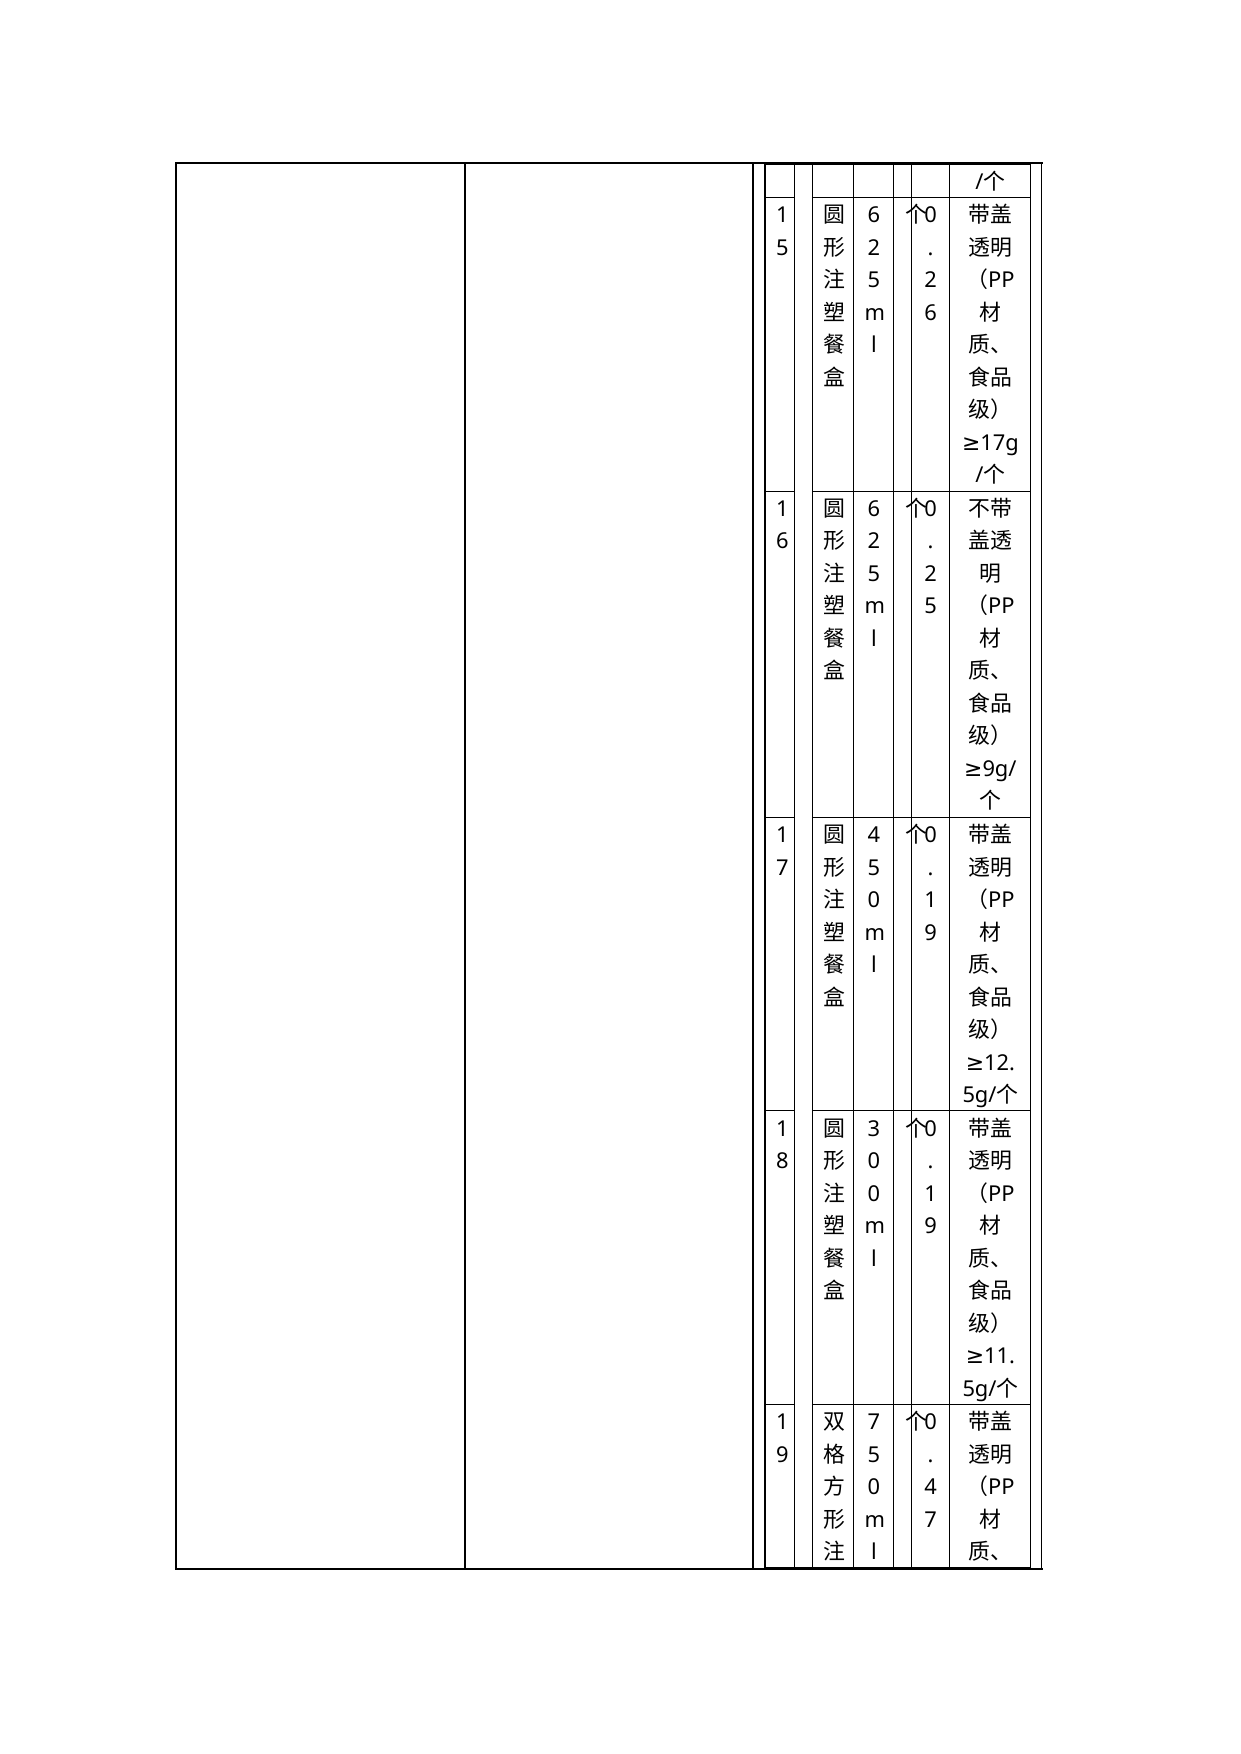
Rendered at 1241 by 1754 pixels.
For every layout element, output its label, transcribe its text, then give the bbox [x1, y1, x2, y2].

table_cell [795, 165, 812, 1567]
table_cell [466, 164, 752, 1568]
table_cell 1 [177, 164, 464, 1568]
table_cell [1031, 164, 1041, 1568]
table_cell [754, 164, 764, 1568]
